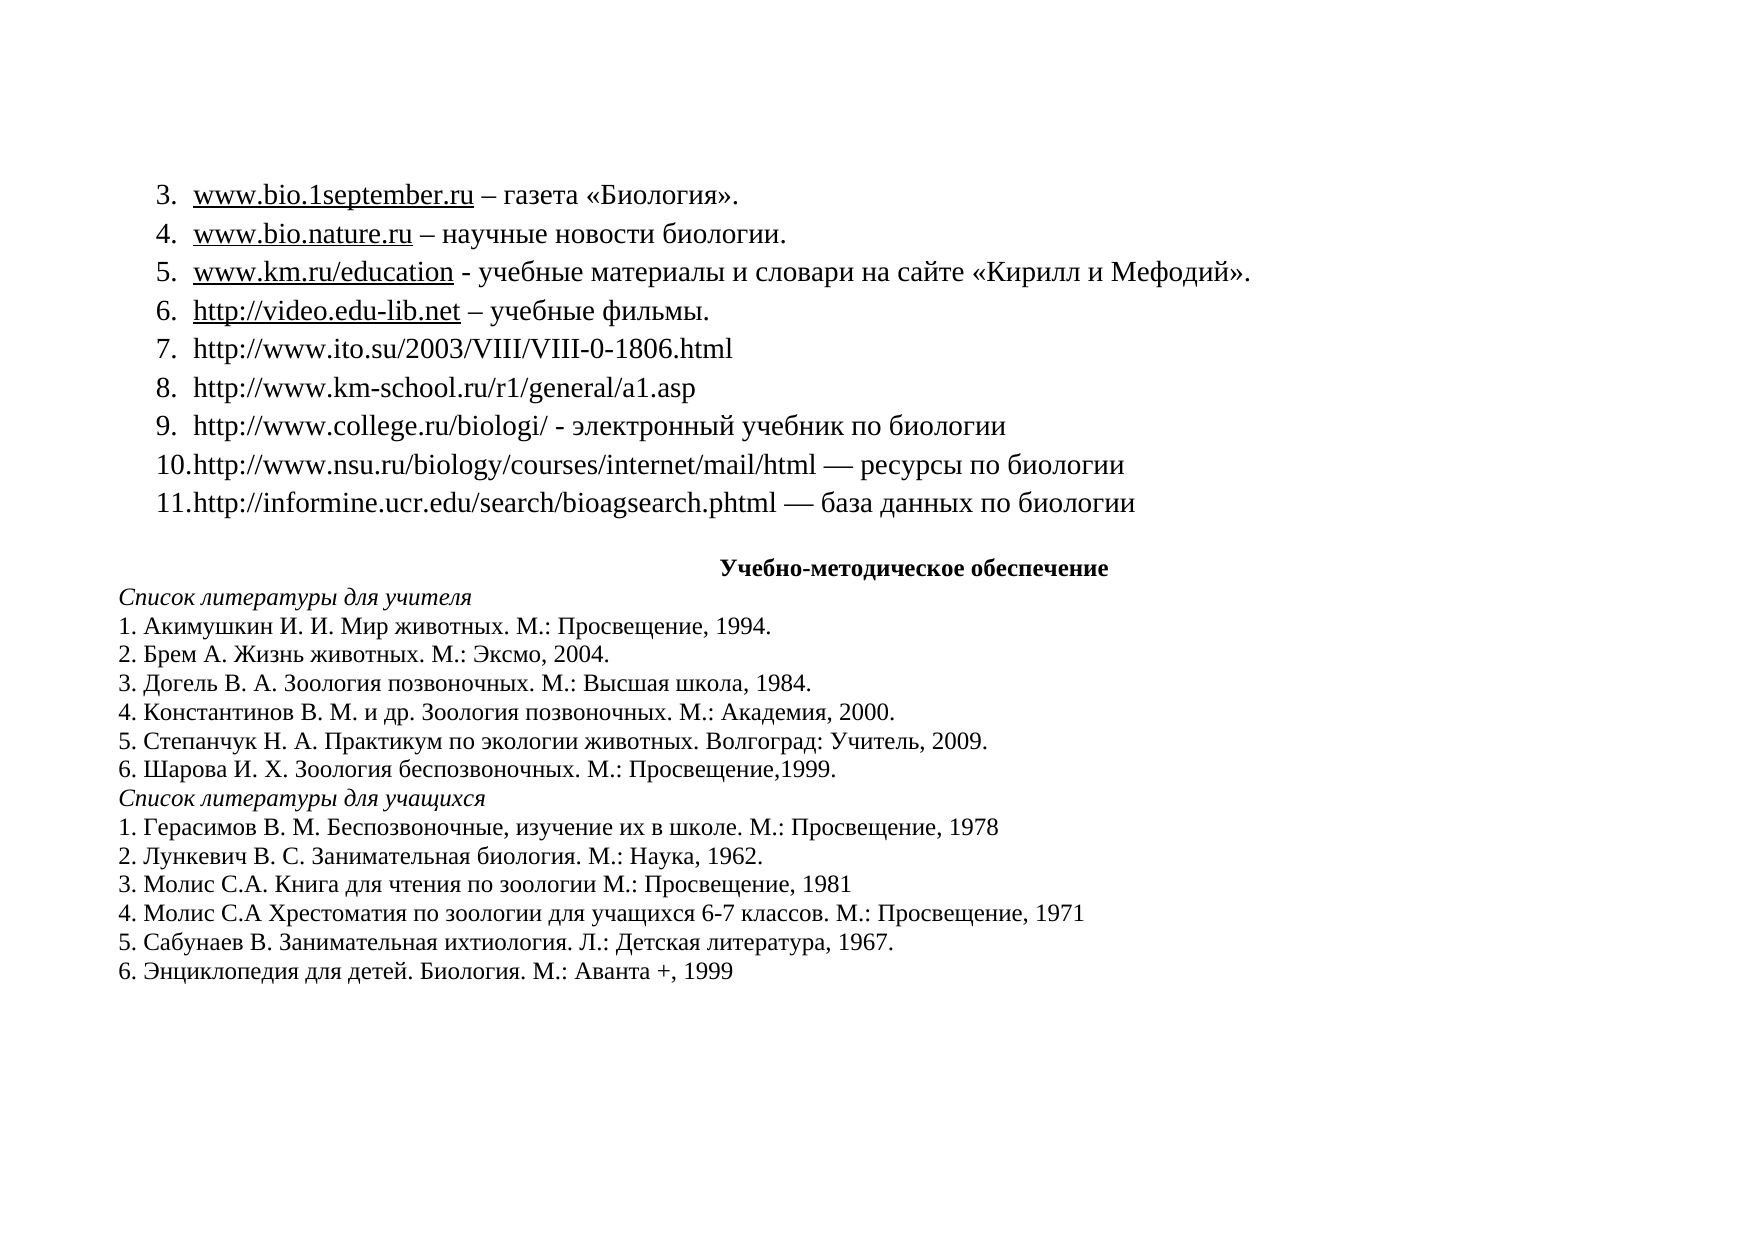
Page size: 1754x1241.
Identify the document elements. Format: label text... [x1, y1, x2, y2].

text 2. Брем А. Жизнь животных. М.: Эксмо, 2004. [118, 639, 1636, 668]
text Список литературы для учащихся [118, 783, 1636, 812]
text 1. Акимушкин И. И. Мир животных. М.: Просвещение, 1994. [118, 611, 1636, 639]
text 5. Степанчук Н. А. Практикум по экологии животных. Волгоград: Учитель, 2009. [118, 726, 1636, 754]
list www.bio.nature.ru – научные новости биологии. [156, 216, 1636, 249]
text Учебно-методическое обеспечение [118, 553, 1636, 582]
list www.km.ru/education - учебные материалы и словари на сайте «Кирилл и Мефодий». [156, 254, 1636, 288]
text 3. Молис С.А. Книга для чтения по зоологии М.: Просвещение, 1981 [118, 869, 1636, 898]
list http://www.college.ru/biologi/ - электронный учебник по биологии [156, 408, 1636, 442]
list http://video.edu-lib.net – учебные фильмы. [156, 293, 1636, 326]
text 5. Сабунаев В. Занимательная ихтиология. Л.: Детская литература, 1967. [118, 927, 1636, 956]
list http://www.ito.su/2003/VIII/VIII-0-1806.html [156, 331, 1636, 365]
text 3. Догель В. А. Зоология позвоночных. М.: Высшая школа, 1984. [118, 668, 1636, 697]
list http://www.nsu.ru/biology/courses/internet/mail/html — ресурсы по биологии [156, 447, 1636, 481]
list http://informine.ucr.edu/search/bioagsearch.phtml — база данных по биологии [156, 486, 1636, 519]
text 4. Константинов В. М. и др. Зоология позвоночных. М.: Академия, 2000. [118, 697, 1636, 726]
text 6. Шарова И. Х. Зоология беспозвоночных. М.: Просвещение,1999. [118, 754, 1636, 783]
text 1. Герасимов В. М. Беспозвоночные, изучение их в школе. М.: Просвещение, 1978 [118, 812, 1636, 841]
list http://www.km-school.ru/r1/general/a1.asp [156, 370, 1636, 403]
text 6. Энциклопедия для детей. Биология. М.: Аванта +, 1999 [118, 956, 1636, 984]
text 4. Молис С.А Хрестоматия по зоологии для учащихся 6-7 классов. М.: Просвещение, 1971 [118, 898, 1636, 927]
text 2. Лункевич В. С. Занимательная биология. М.: Наука, 1962. [118, 841, 1636, 869]
list www.bio.1september.ru – газета «Биология». [156, 177, 1636, 211]
text Список литературы для учителя [118, 582, 1636, 611]
